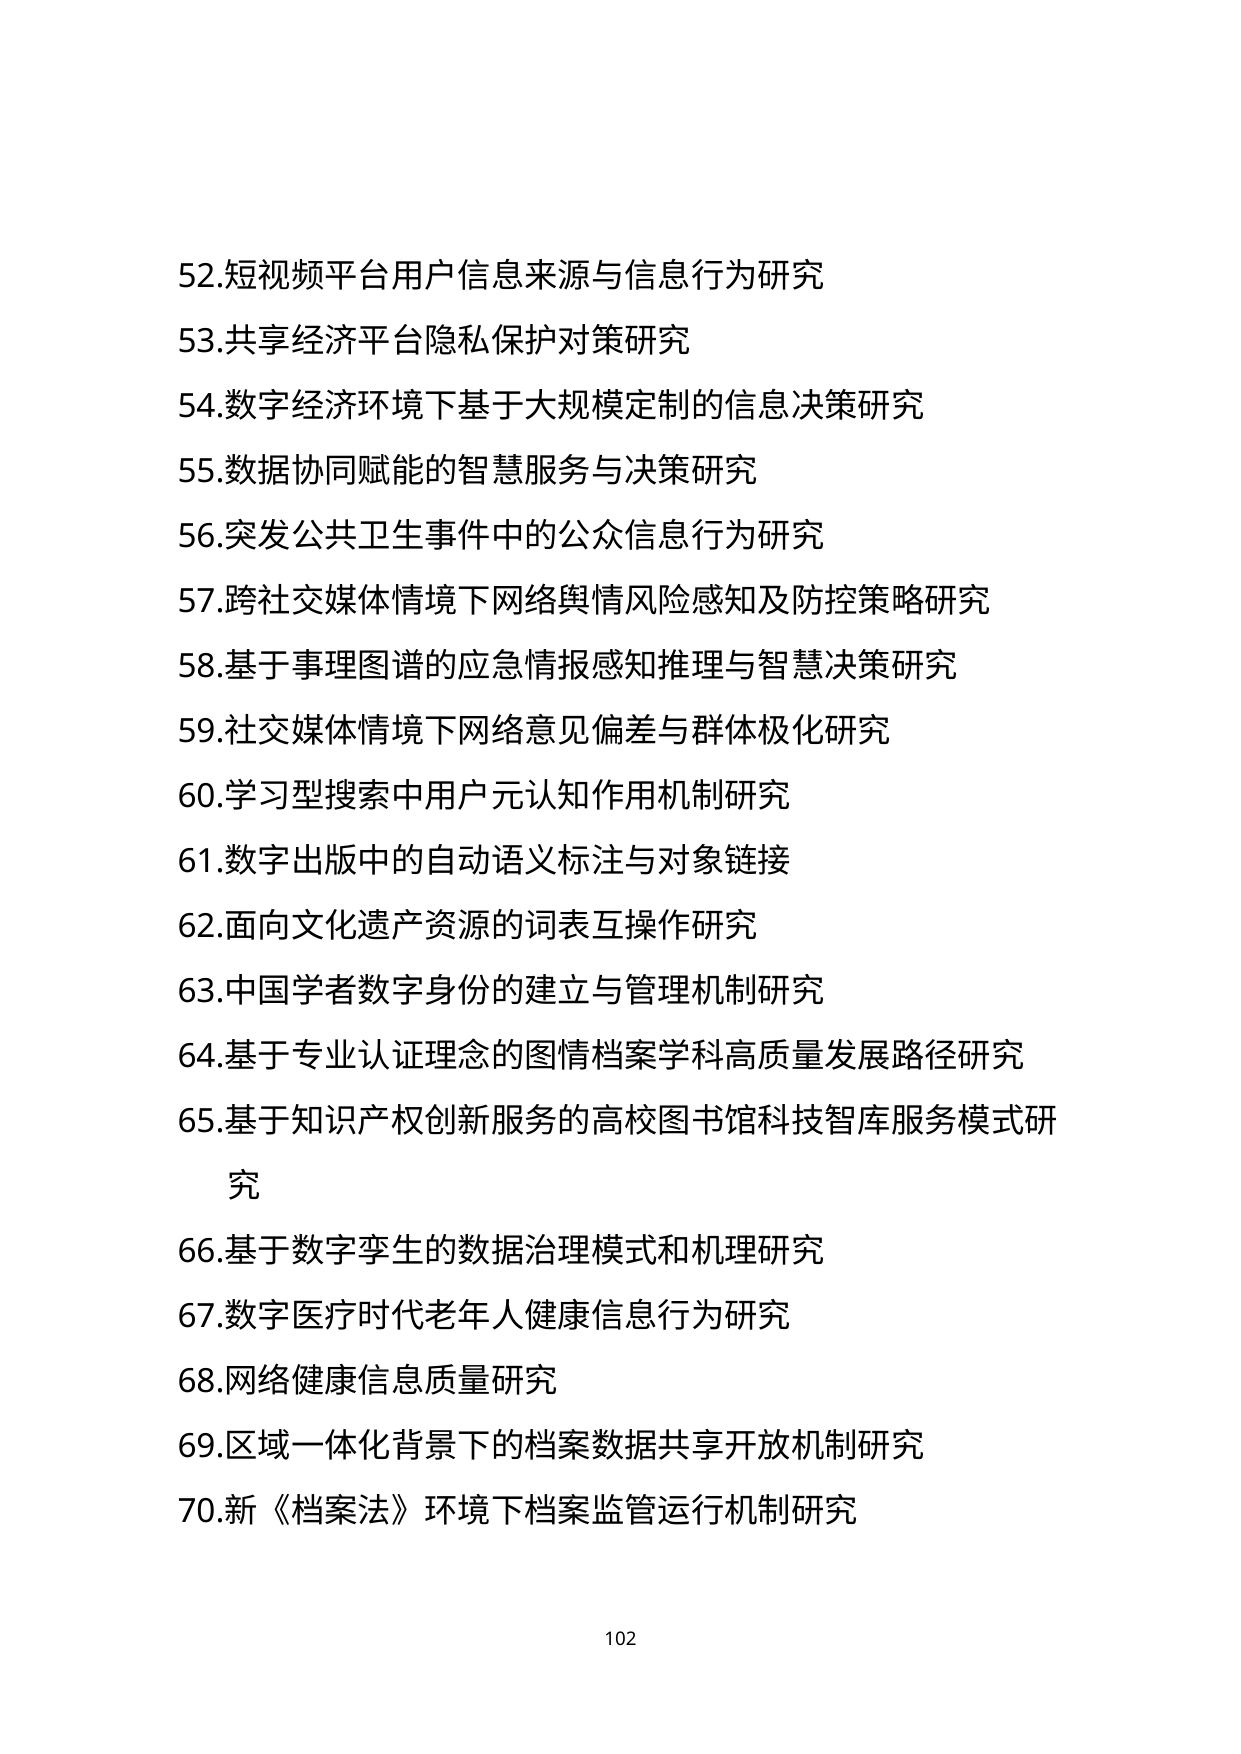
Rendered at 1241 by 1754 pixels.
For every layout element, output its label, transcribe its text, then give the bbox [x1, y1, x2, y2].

text 68.网络健康信息质量研究 [177, 1345, 1063, 1410]
text 60.学习型搜索中用户元认知作用机制研究 [177, 760, 1063, 825]
text 57.跨社交媒体情境下网络舆情风险感知及防控策略研究 [177, 565, 1063, 630]
text 69.区域一体化背景下的档案数据共享开放机制研究 [177, 1410, 1063, 1475]
text 53.共享经济平台隐私保护对策研究 [177, 305, 1063, 370]
text 54.数字经济环境下基于大规模定制的信息决策研究 [177, 370, 1063, 435]
text 61.数字出版中的自动语义标注与对象链接 [177, 825, 1063, 890]
text 67.数字医疗时代老年人健康信息行为研究 [177, 1280, 1063, 1345]
text 70.新《档案法》环境下档案监管运行机制研究 [177, 1475, 1063, 1540]
text 66.基于数字孪生的数据治理模式和机理研究 [177, 1215, 1063, 1280]
text 62.面向文化遗产资源的词表互操作研究 [177, 890, 1063, 955]
text 58.基于事理图谱的应急情报感知推理与智慧决策研究 [177, 630, 1063, 695]
text 59.社交媒体情境下网络意见偏差与群体极化研究 [177, 695, 1063, 760]
text 64.基于专业认证理念的图情档案学科高质量发展路径研究 [177, 1020, 1063, 1085]
text 63.中国学者数字身份的建立与管理机制研究 [177, 955, 1063, 1020]
text 56.突发公共卫生事件中的公众信息行为研究 [177, 500, 1063, 565]
text 55.数据协同赋能的智慧服务与决策研究 [177, 435, 1063, 500]
text 52.短视频平台用户信息来源与信息行为研究 [177, 240, 1063, 305]
text 65.基于知识产权创新服务的高校图书馆科技智库服务模式研究 [177, 1085, 1063, 1215]
